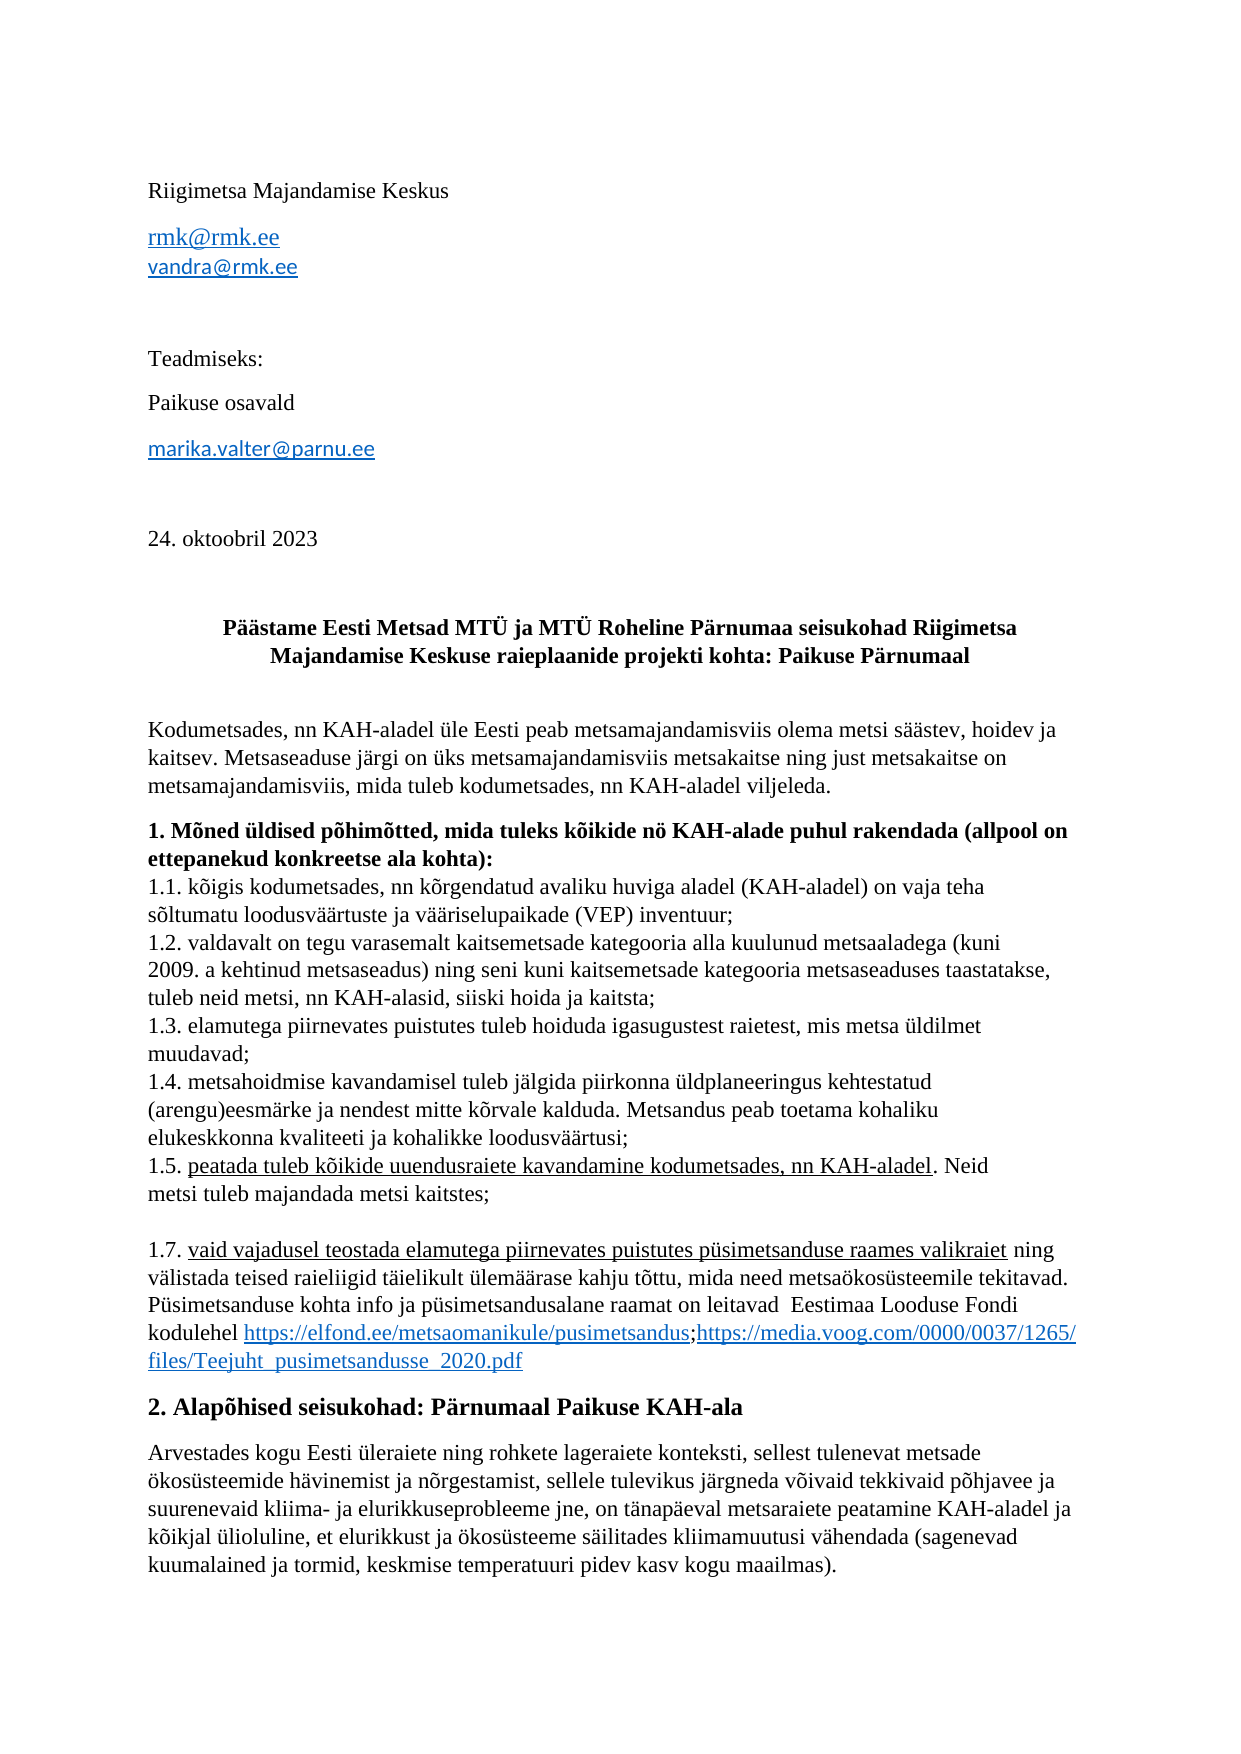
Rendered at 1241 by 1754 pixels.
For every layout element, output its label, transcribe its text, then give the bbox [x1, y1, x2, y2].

text Riigimetsa Majandamise Keskus [148, 148, 1093, 203]
text rmk@rmk.ee [148, 222, 1093, 251]
text Arvestades kogu Eesti üleraiete ning rohkete lageraiete konteksti, sellest tulenevat metsade ökosüsteemide hävinemist ja nõrgestamist, sellele tulevikus järgneda võivaid tekkivaid põhjavee ja suurenevaid kliima- ja elurikkuseprobleeme jne, on tänapäeval metsaraiete peatamine KAH-aladel ja kõikjal ülioluline, et elurikkust ja ökosüsteeme säilitades kliimamuutusi vähendada (sagenevad kuumalained ja tormid, keskmise temperatuuri pidev kasv kogu maailmas). [148, 1439, 1093, 1577]
text 1. Mõned üldised põhimõtted, mida tuleks kõikide nö KAH-alade puhul rakendada (allpool on ettepanekud konkreetse ala kohta): 1.1. kõigis kodumetsades, nn kõrgendatud avaliku huviga aladel (KAH-aladel) on vaja teha sõltumatu loodusväärtuste ja vääriselupaikade (VEP) inventuur; 1.2. valdavalt on tegu varasemalt kaitsemetsade kategooria alla kuulunud metsaaladega (kuni 2009. a kehtinud metsaseadus) ning seni kuni kaitsemetsade kategooria metsaseaduses taastatakse, tuleb neid metsi, nn KAH-alasid, siiski hoida ja kaitsta; 1.3. elamutega piirnevates puistutes tuleb hoiduda igasugustest raietest, mis metsa üldilmet muudavad; 1.4. metsahoidmise kavandamisel tuleb jälgida piirkonna üldplaneeringus kehtestatud (arengu)eesmärke ja nendest mitte kõrvale kalduda. Metsandus peab toetama kohaliku elukeskkonna kvaliteeti ja kohalikke loodusväärtusi; 1.5. peatada tuleb kõikide uuendusraiete kavandamine kodumetsades, nn KAH-aladel. Neid metsi tuleb majandada metsi kaitstes; 1.7. vaid vajadusel teostada elamutega piirnevates puistutes püsimetsanduse raames valikraiet ning välistada teised raieliigid täielikult ülemäärase kahju tõttu, mida need metsaökosüsteemile tekitavad. Püsimetsanduse kohta info ja püsimetsandusalane raamat on leitavad Eestimaa Looduse Fondi kodulehel https://elfond.ee/metsaomanikule/pusimetsandus;https://media.voog.com/0000/0037/1265/files/Teejuht_pusimetsandusse_2020.pdf [148, 817, 1093, 1374]
text Paikuse osavald [148, 389, 1093, 416]
text 2. Alapõhised seisukohad: Pärnumaal Paikuse KAH-ala [148, 1392, 1093, 1421]
text vandra@rmk.ee [148, 252, 1093, 280]
text marika.valter@parnu.ee [148, 434, 1093, 462]
text Päästame Eesti Metsad MTÜ ja MTÜ Roheline Pärnumaa seisukohad Riigimetsa Majandamise Keskuse raieplaanide projekti kohta: Paikuse Pärnumaal [148, 614, 1093, 698]
text Teadmiseks: [148, 345, 1093, 371]
text 24. oktoobril 2023 [148, 525, 1093, 551]
text Kodumetsades, nn KAH-aladel üle Eesti peab metsamajandamisviis olema metsi säästev, hoidev ja kaitsev. Metsaseaduse järgi on üks metsamajandamisviis metsakaitse ning just metsakaitse on metsamajandamisviis, mida tuleb kodumetsades, nn KAH-aladel viljeleda. [148, 716, 1093, 799]
